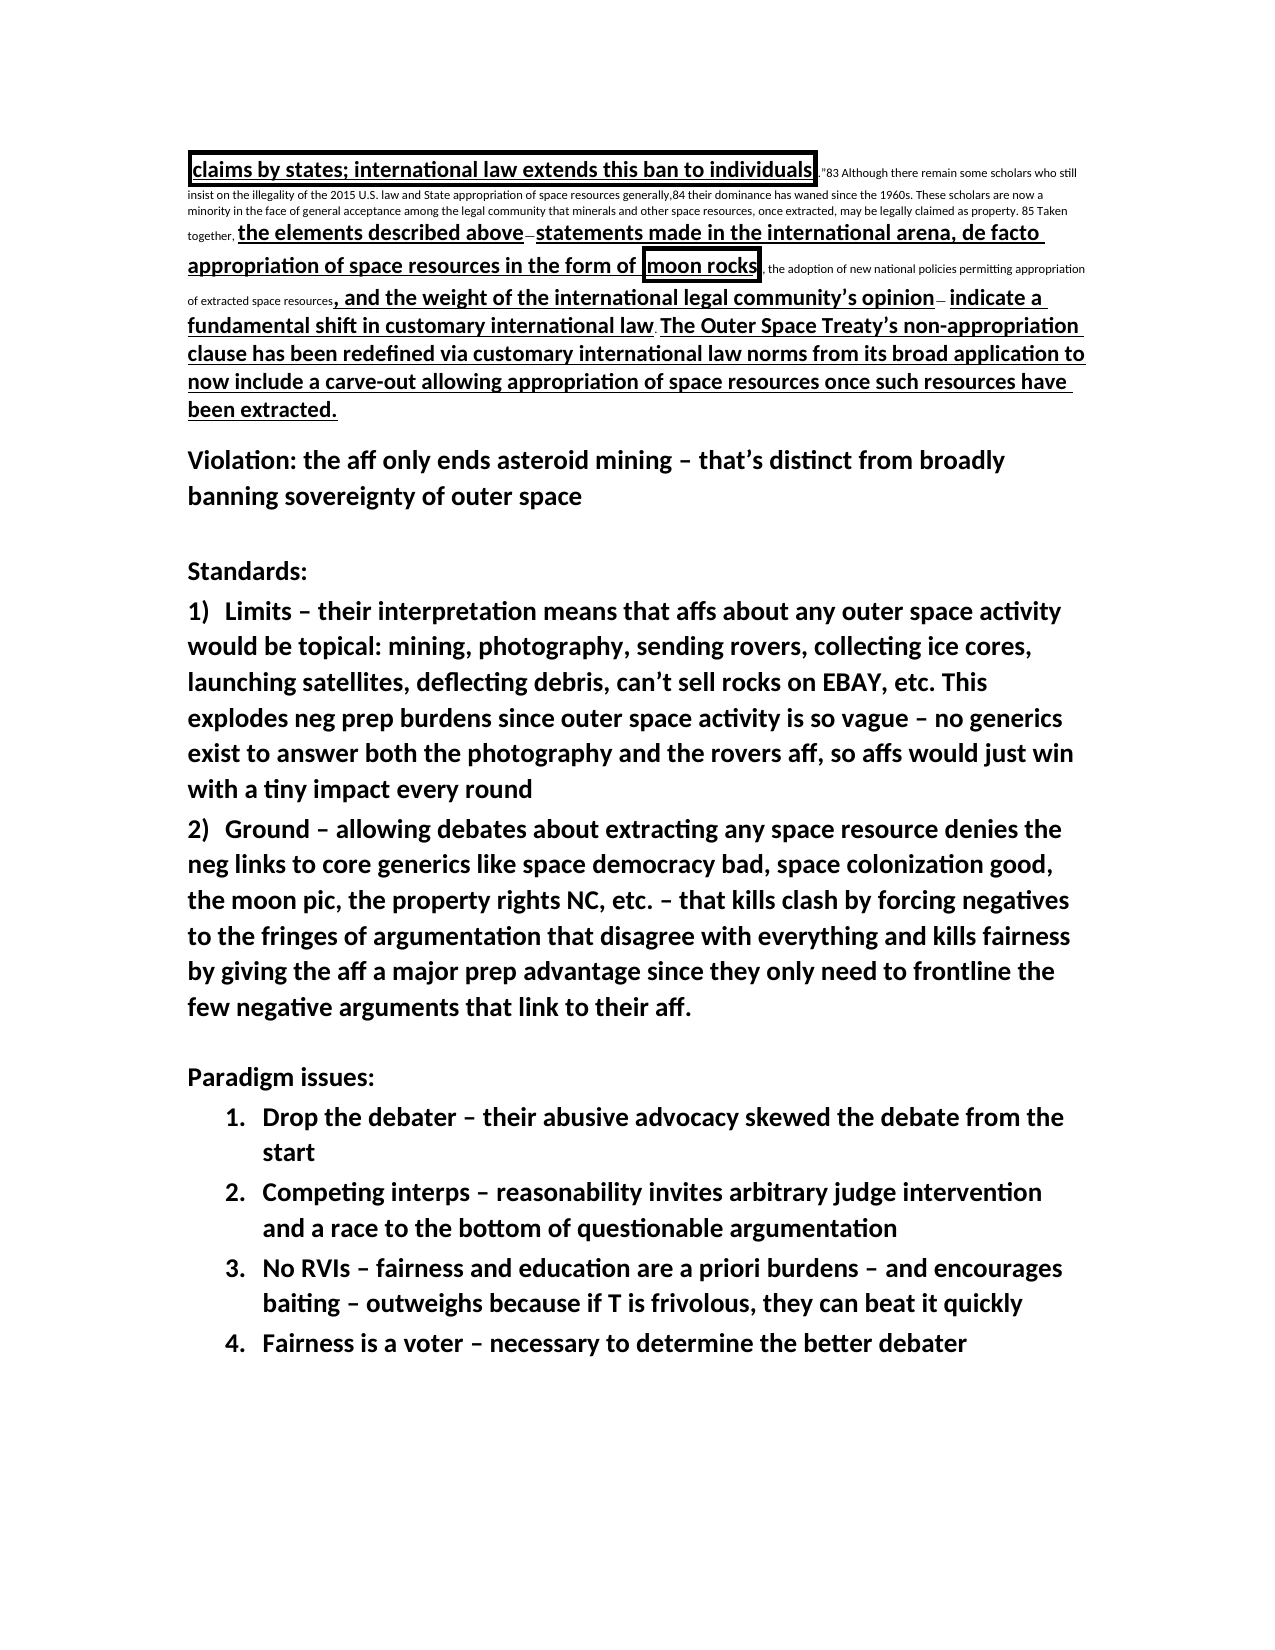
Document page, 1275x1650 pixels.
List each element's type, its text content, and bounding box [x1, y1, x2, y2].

subtitle Fairness is a voter – necessary to determine the better debater [225, 1326, 1087, 1359]
subtitle No RVIs – fairness and education are a priori burdens – and encourages baiting – outweighs because if T is frivolous, they can beat it quickly [225, 1251, 1087, 1319]
subtitle Limits – their interpretation means that affs about any outer space activity would be topical: mining, photography, sending rovers, collecting ice cores, launching satellites, deflecting debris, can’t sell rocks on EBAY, etc. This explodes neg prep burdens since outer space activity is so vague – no generics exist to answer both the photography and the rovers aff, so affs would just win with a tiny impact every round [187, 594, 1087, 805]
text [187, 150, 1087, 423]
subtitle Standards: [187, 554, 1087, 587]
subtitle Violation: the aff only ends asteroid mining – that’s distinct from broadly banning sovereignty of outer space [187, 443, 1087, 547]
subtitle Paradigm issues: [187, 1060, 1087, 1093]
subtitle Ground – allowing debates about extracting any space resource denies the neg links to core generics like space democracy bad, space colonization good, the moon pic, the property rights NC, etc. – that kills clash by forcing negatives to the fringes of argumentation that disagree with everything and kills fairness by giving the aff a major prep advantage since they only need to frontline the few negative arguments that link to their aff. [187, 812, 1087, 1023]
subtitle Drop the debater – their abusive advocacy skewed the debate from the start [225, 1100, 1087, 1169]
subtitle Competing interps – reasonability invites arbitrary judge intervention and a race to the bottom of questionable argumentation [225, 1175, 1087, 1244]
